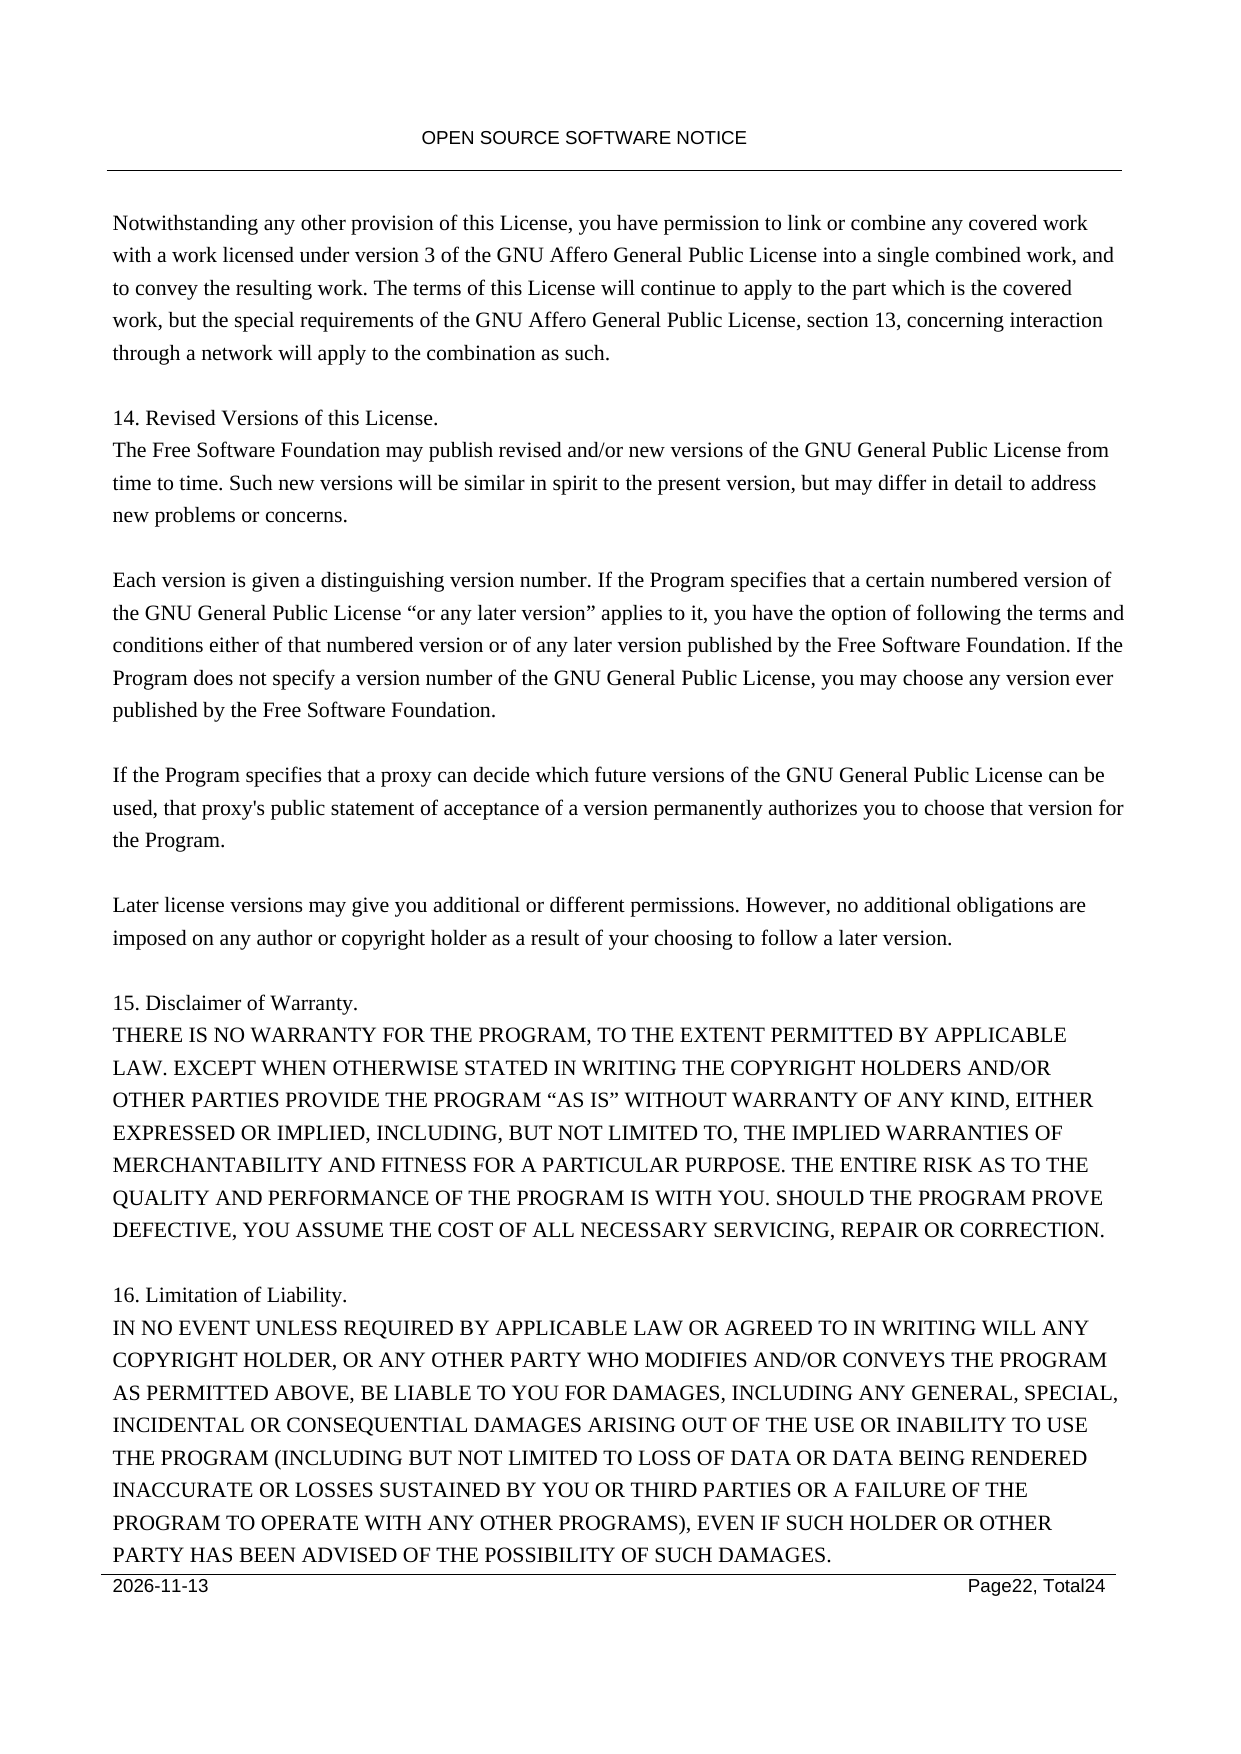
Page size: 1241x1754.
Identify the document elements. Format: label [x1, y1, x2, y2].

text [112, 206, 1128, 1571]
